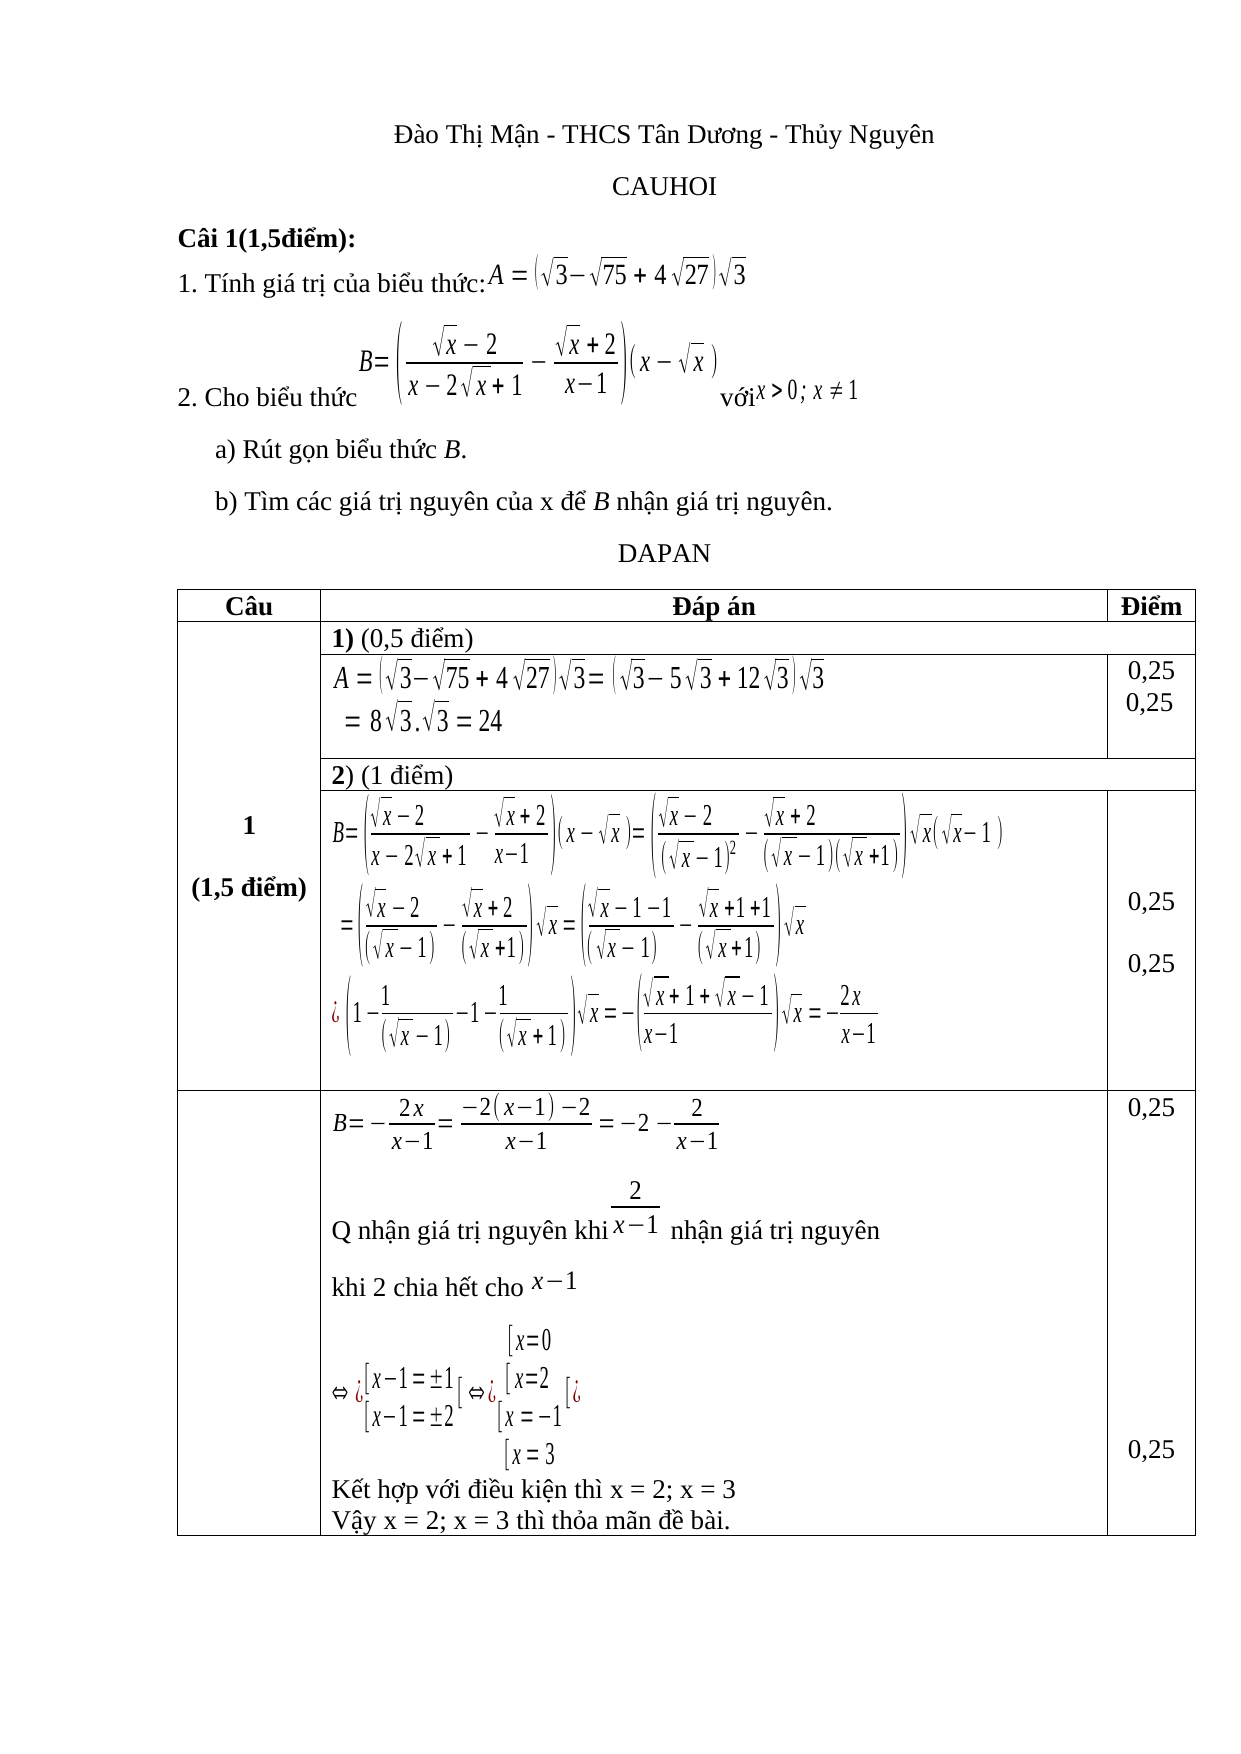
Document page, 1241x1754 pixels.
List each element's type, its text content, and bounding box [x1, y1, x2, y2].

table_cell 0,25 0,25 [1108, 1091, 1195, 1535]
text Câi 1(1,5điểm): [177, 222, 1152, 253]
text 1. Tính giá trị của biểu thức: [177, 253, 1152, 298]
text DAPAN [177, 537, 1152, 568]
table_cell [321, 655, 1107, 758]
table_cell [321, 791, 1107, 1090]
text a) Rút gọn biểu thức B. [215, 433, 1152, 464]
table_cell 1 (1,5 điểm) [178, 622, 320, 1090]
text CAUHOI [177, 170, 1152, 201]
table_cell Q nhận giá trị nguyên khi nhận giá trị nguyên khi 2 chia hết cho Kết hợp với điều kiện thì x = 2; x = 3 Vậy x = 2; x = 3 thì thỏa mãn đề bài. [321, 1091, 1107, 1535]
table_cell 1) (0,5 điểm) [321, 622, 1195, 653]
table_cell 0,25 0,25 [1108, 655, 1195, 758]
table_cell [178, 1091, 320, 1535]
table_header Câu [178, 590, 320, 621]
text b) Tìm các giá trị nguyên của x để B nhận giá trị nguyên. [215, 485, 1152, 516]
text 2. Cho biểu thứcvới [177, 319, 1152, 412]
table_header Điểm [1108, 590, 1195, 621]
text Đào Thị Mận - THCS Tân Dương - Thủy Nguyên [177, 118, 1152, 149]
table_cell 2) (1 điểm) [321, 759, 1195, 790]
table_header Đáp án [321, 590, 1107, 621]
table_cell 0,25 0,25 [1108, 791, 1195, 1090]
